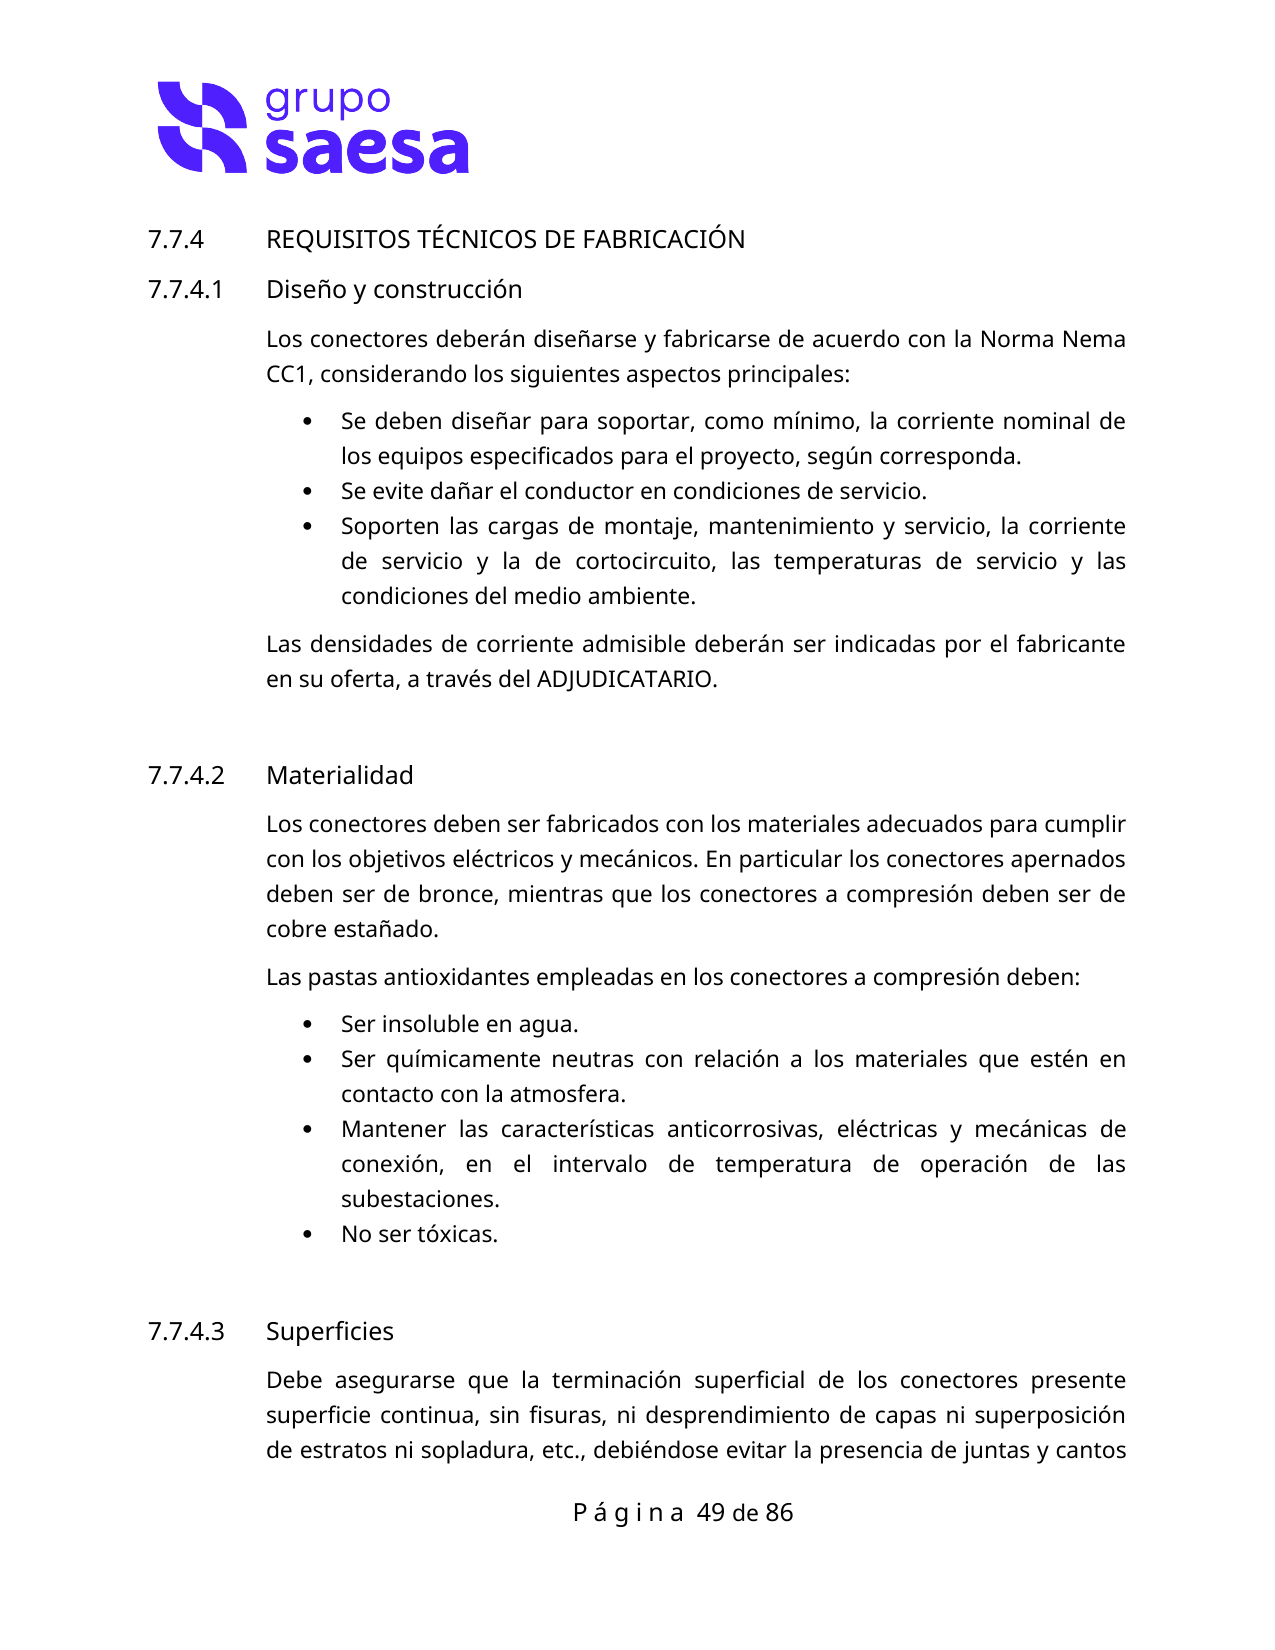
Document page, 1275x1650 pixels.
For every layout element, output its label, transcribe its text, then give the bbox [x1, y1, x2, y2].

subtitle REQUISITOS TÉCNICOS DE FABRICACIÓN [148, 221, 1127, 256]
subtitle Superficies [148, 1313, 1127, 1347]
list Soporten las cargas de montaje, mantenimiento y servicio, la corriente de servicio y la de cortocircuito, las temperaturas de servicio y las condiciones del medio ambiente. [303, 510, 1127, 611]
list Se deben diseñar para soportar, como mínimo, la corriente nominal de los equipos especificados para el proyecto, según corresponda. [303, 405, 1127, 471]
text Los conectores deberán diseñarse y fabricarse de acuerdo con la Norma Nema CC1, considerando los siguientes aspectos principales: [266, 323, 1127, 389]
text Las densidades de corriente admisible deberán ser indicadas por el fabricante en su oferta, a través del ADJUDICATARIO. [266, 628, 1127, 694]
list Se evite dañar el conductor en condiciones de servicio. [303, 475, 1127, 506]
subtitle Diseño y construcción [148, 272, 1127, 306]
list Mantener las características anticorrosivas, eléctricas y mecánicas de conexión, en el intervalo de temperatura de operación de las subestaciones. [303, 1113, 1127, 1214]
list Ser insoluble en agua. [303, 1008, 1127, 1039]
picture [147, 73, 478, 177]
list Ser químicamente neutras con relación a los materiales que estén en contacto con la atmosfera. [303, 1043, 1127, 1109]
list No ser tóxicas. [303, 1218, 1127, 1249]
text Los conectores deben ser fabricados con los materiales adecuados para cumplir con los objetivos eléctricos y mecánicos. En particular los conectores apernados deben ser de bronce, mientras que los conectores a compresión deben ser de cobre estañado. [266, 808, 1127, 944]
text Las pastas antioxidantes empleadas en los conectores a compresión deben: [266, 961, 1127, 992]
subtitle Materialidad [148, 758, 1127, 792]
